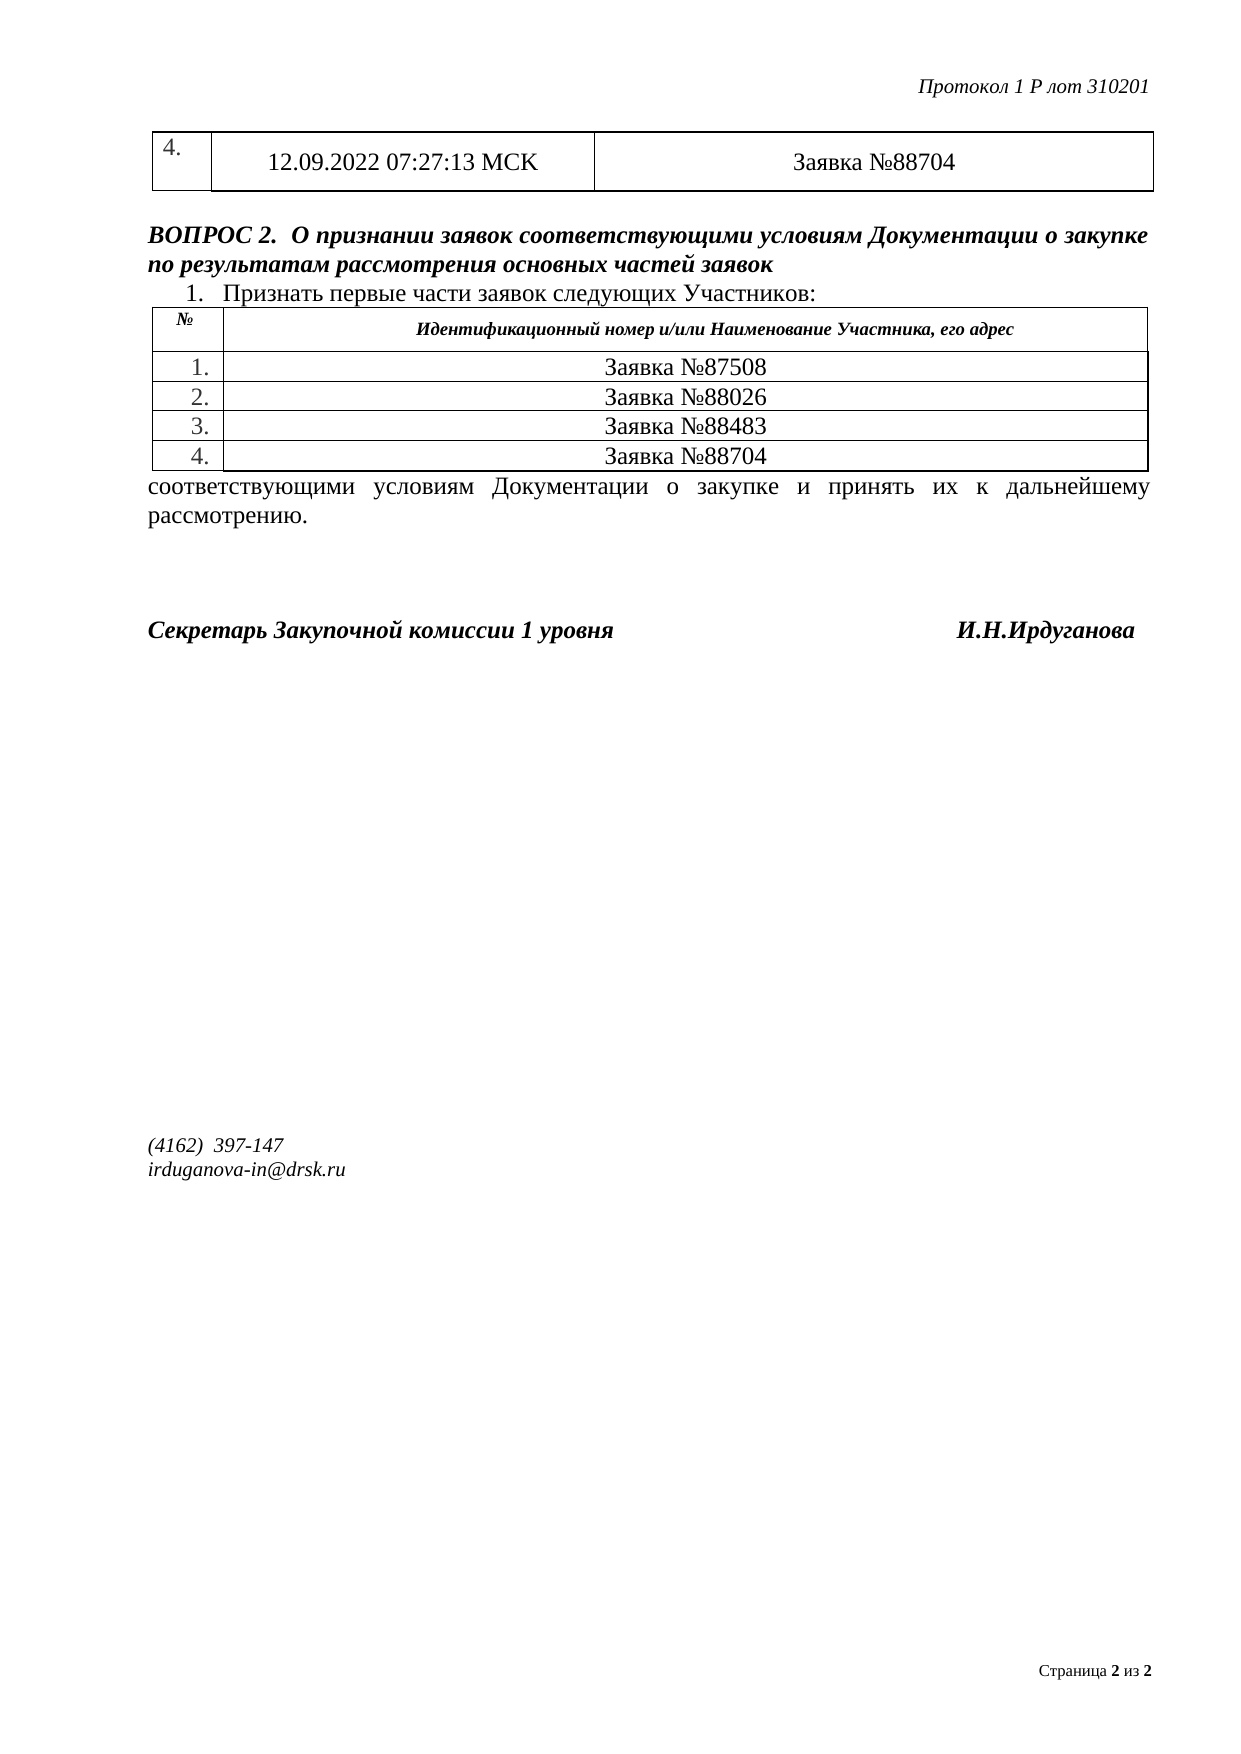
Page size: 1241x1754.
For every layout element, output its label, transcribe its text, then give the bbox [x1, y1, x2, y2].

table_cell [153, 133, 211, 190]
text Секретарь Закупочной комиссии 1 уровня И.Н.Ирдуганова [148, 615, 1152, 644]
table_cell [153, 352, 223, 381]
table_cell Заявка №88704 [224, 441, 1147, 470]
table_cell Заявка №87508 [224, 352, 1147, 381]
text irduganova-in@drsk.ru [148, 1157, 1152, 1181]
table_cell Заявка №88483 [224, 411, 1147, 440]
table_cell [153, 382, 223, 410]
table_cell Заявка №88026 [224, 382, 1147, 410]
text соответствующими условиям Документации о закупке и принять их к дальнейшему рассмотрению. [148, 471, 1152, 529]
list Признать первые части заявок следующих Участников: [185, 278, 1152, 307]
table_cell Заявка №88704 [595, 133, 1153, 190]
table_cell [153, 411, 223, 440]
table_header Идентификационный номер и/или Наименование Участника, его адрес [224, 308, 1147, 351]
table_cell [153, 441, 223, 470]
text (4162) 397-147 [148, 1133, 1152, 1157]
table_header № [153, 308, 223, 351]
table_cell 12.09.2022 07:27:13 MCK [212, 133, 594, 190]
text ВОПРОС 2. О признании заявок соответствующими условиям Документации о закупке по результатам рассмотрения основных частей заявок [148, 220, 1152, 278]
